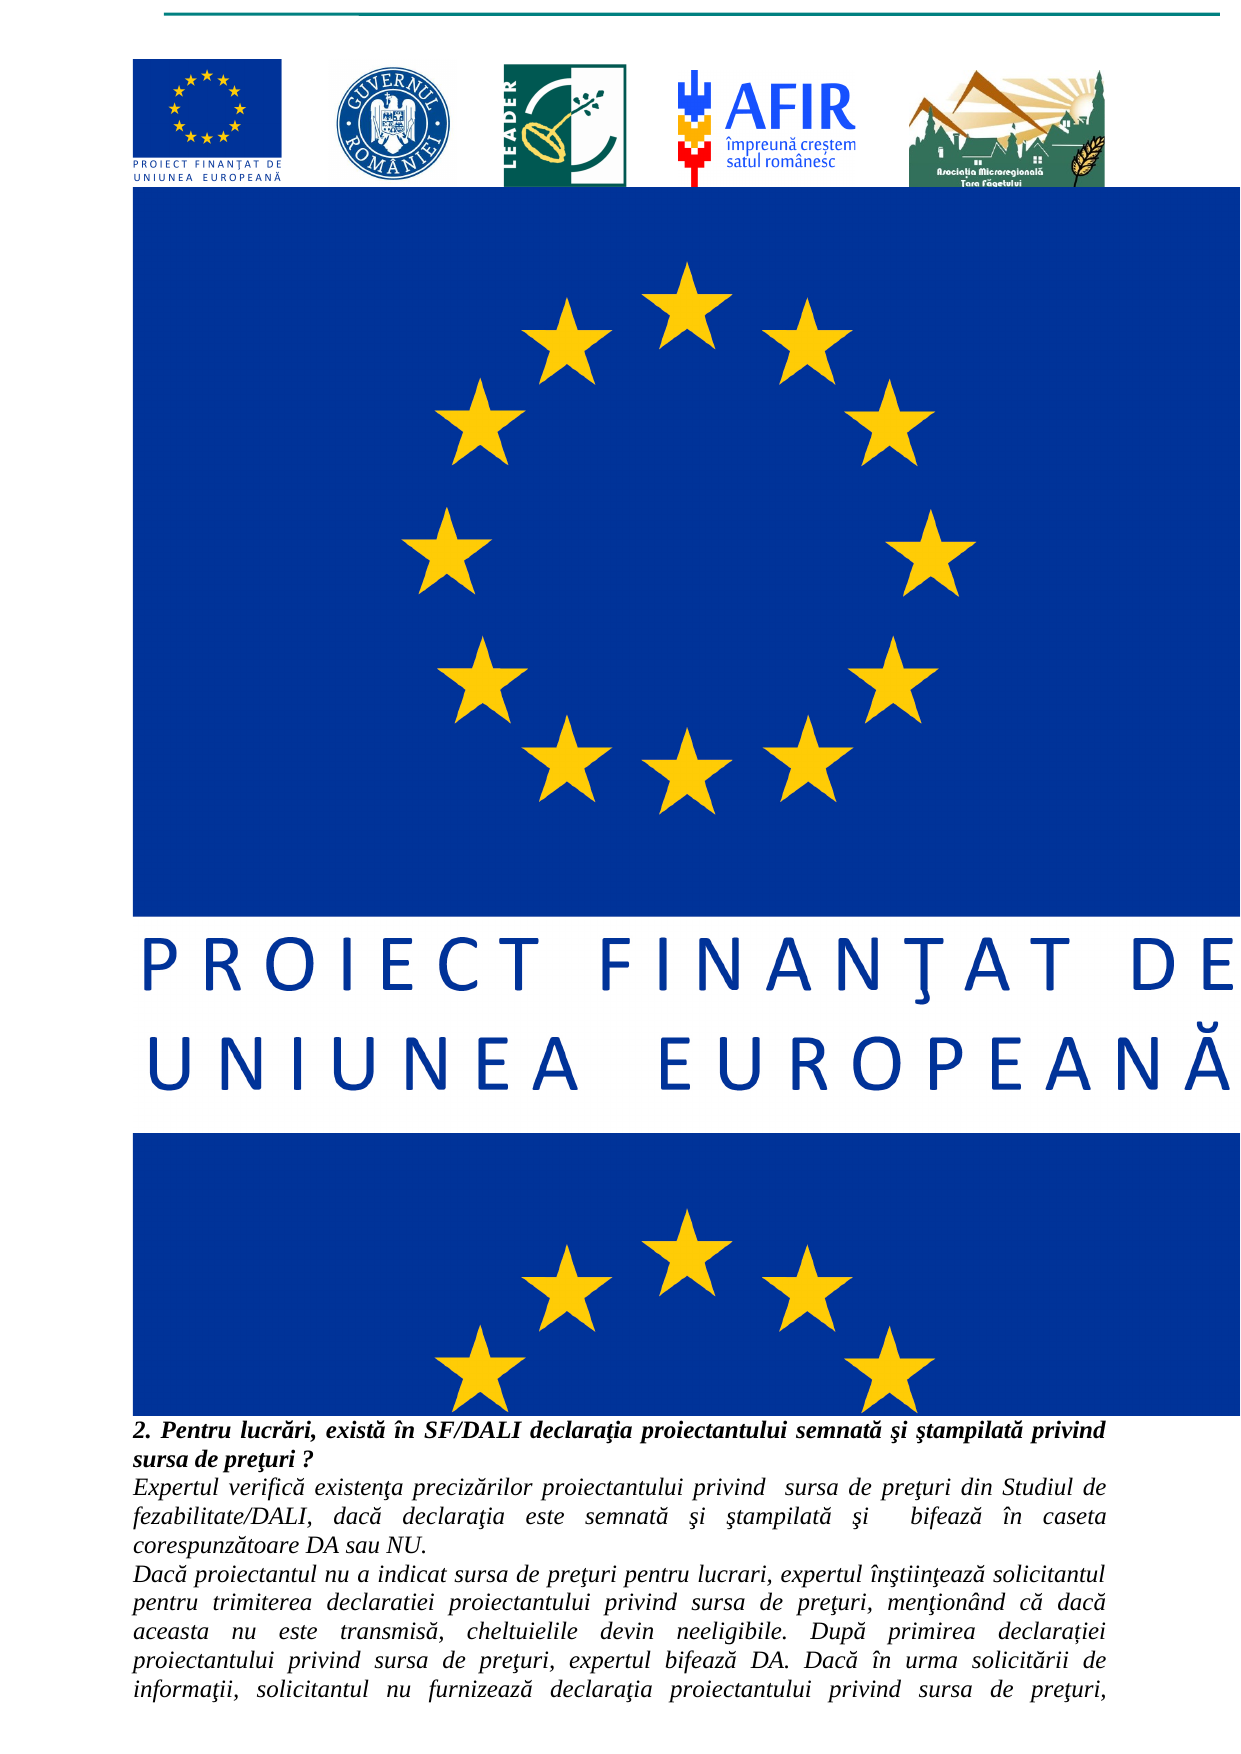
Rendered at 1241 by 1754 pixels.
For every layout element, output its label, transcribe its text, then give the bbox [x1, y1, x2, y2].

picture [132, 59, 1241, 1416]
text 2. Pentru lucrări, există în SF/DALI declaraţia proiectantului semnată şi ştampilată privind sursa de preţuri ? [133, 1416, 1107, 1472]
picture [907, 70, 1105, 186]
text Dacă proiectantul nu a indicat sursa de preţuri pentru lucrari, expertul înştiinţează solicitantul pentru trimiterea declaratiei proiectantului privind sursa de preţuri, menţionând că dacă aceasta nu este transmisă, cheltuielile devin neeligibile. După primirea declarației proiectantului privind sursa de preţuri, expertul bifează DA. Dacă în urma solicitării de informaţii, solicitantul nu furnizează declaraţia proiectantului privind sursa de preţuri, cheltuielile corespunzătoare devin neeligibile şi expertul modifică bugetul indicativ respectiv valoarea totală eligibilă proiectului, în sensul diminuării acestuia cu costurile corespunzătoare. [133, 1559, 1107, 1702]
text Expertul verifică existenţa precizărilor proiectantului privind sursa de preţuri din Studiul de fezabilitate/DALI, dacă declaraţia este semnată şi ştampilată şi bifează în caseta corespunzătoare DA sau NU. [133, 1472, 1107, 1559]
